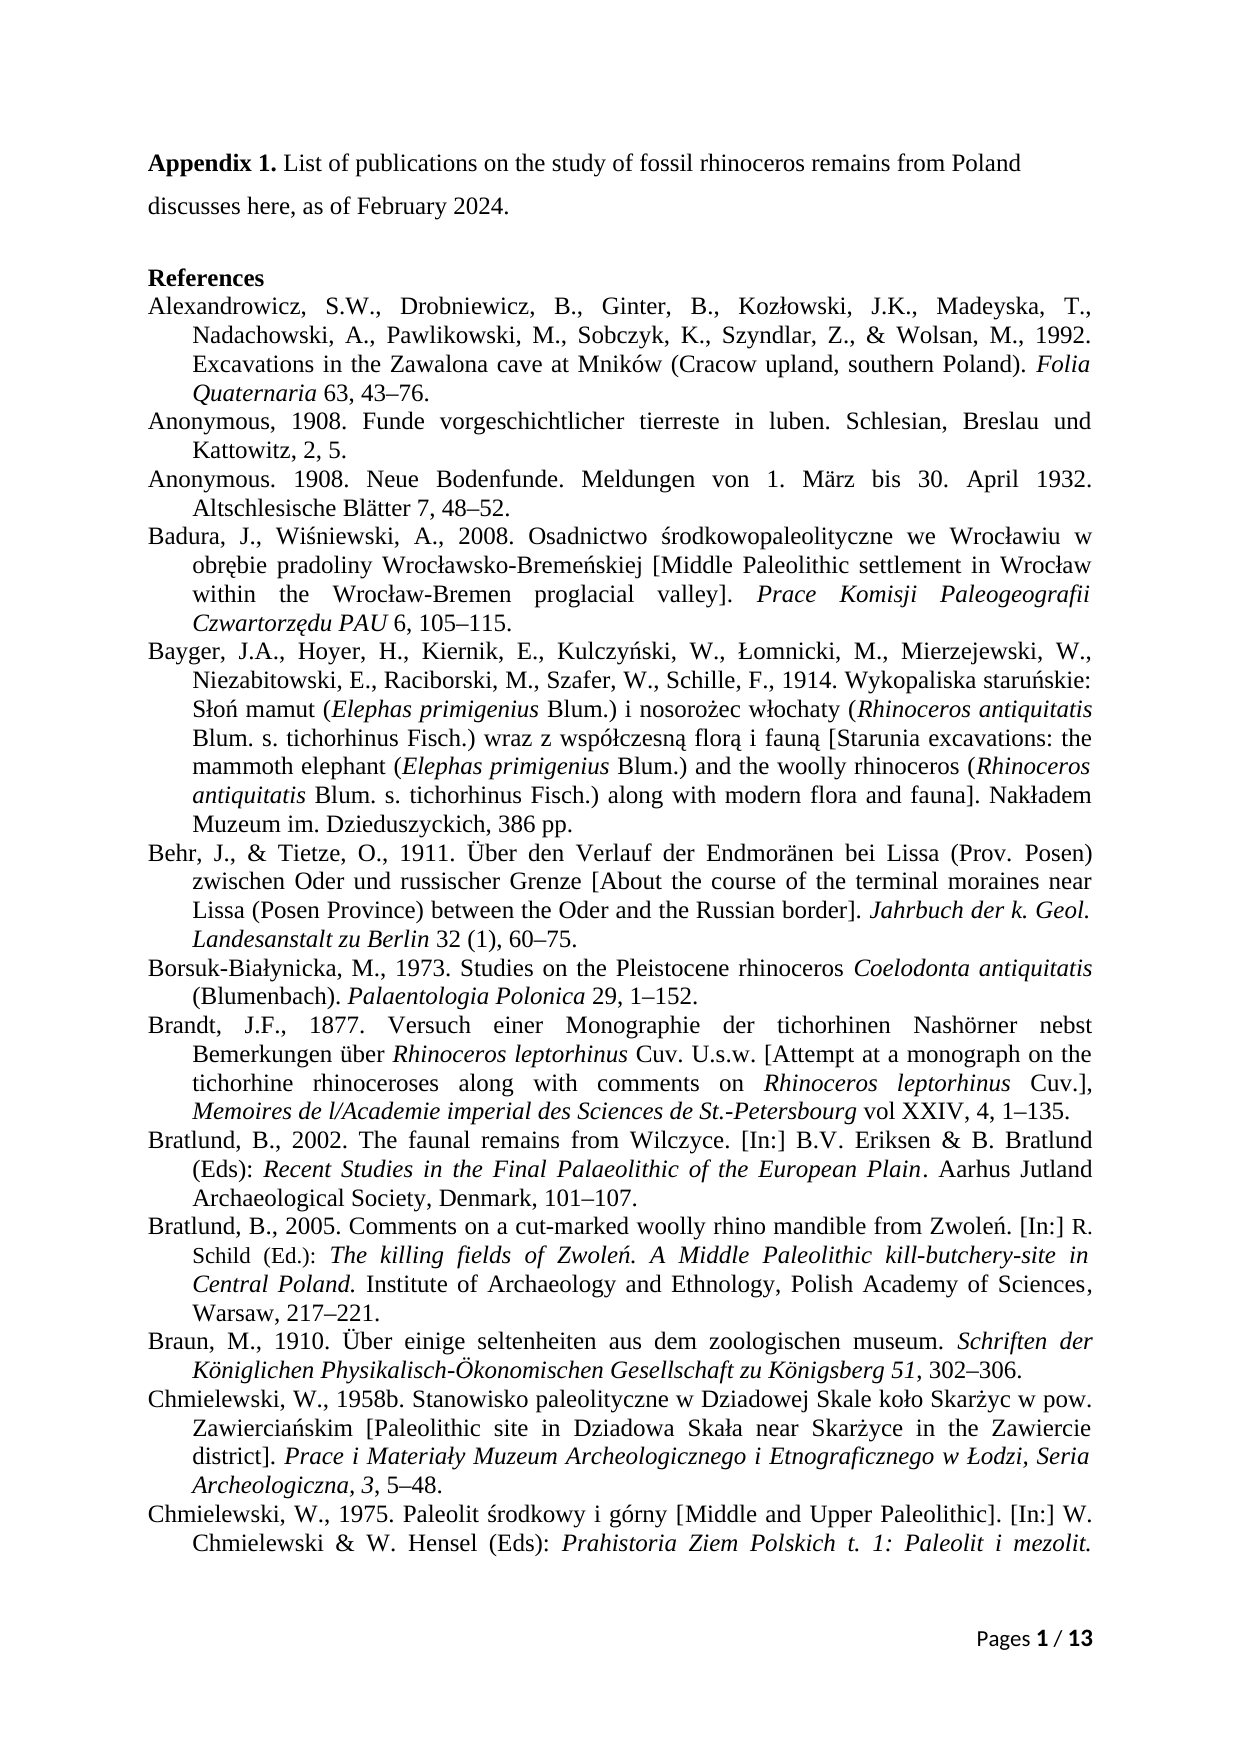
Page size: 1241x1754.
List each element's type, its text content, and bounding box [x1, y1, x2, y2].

text Brandt, J.F., 1877. Versuch einer Monographie der tichorhinen Nashörner nebst Bemerkungen über Rhinoceros leptorhinus Cuv. U.s.w. [Attempt at a monograph on the tichorhine rhinoceroses along with comments on Rhinoceros leptorhinus Cuv.], Memoires de l/Academie imperial des Sciences de St.-Petersbourg vol XXIV, 4, 1–135. [148, 1010, 1093, 1125]
text Braun, M., 1910. Über einige seltenheiten aus dem zoologischen museum. Schriften der Königlichen Physikalisch-Ökonomischen Gesellschaft zu Königsberg 51, 302–306. [148, 1326, 1093, 1384]
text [148, 1499, 1093, 1556]
text Chmielewski, W., 1958b. Stanowisko paleolityczne w Dziadowej Skale koło Skarżyc w pow. Zawierciańskim [Paleolithic site in Dziadowa Skała near Skarżyce in the Zawiercie district]. Prace i Materiały Muzeum Archeologicznego i Etnograficznego w Łodzi, Seria Archeologiczna, 3, 5–48. [148, 1384, 1093, 1499]
text Alexandrowicz, S.W., Drobniewicz, B., Ginter, B., Kozłowski, J.K., Madeyska, T., Nadachowski, A., Pawlikowski, M., Sobczyk, K., Szyndlar, Z., & Wolsan, M., 1992. Excavations in the Zawalona cave at Mników (Cracow upland, southern Poland). Folia Quaternaria 63, 43–76. [148, 291, 1093, 406]
text Behr, J., & Tietze, O., 1911. Über den Verlauf der Endmoränen bei Lissa (Prov. Posen) zwischen Oder und russischer Grenze [About the course of the terminal moraines near Lissa (Posen Province) between the Oder and the Russian border]. Jahrbuch der k. Geol. Landesanstalt zu Berlin 32 (1), 60–75. [148, 838, 1093, 953]
text Bratlund, B., 2005. Comments on a cut-marked woolly rhino mandible from Zwoleń. [In:] R. Schild (Ed.): The killing fields of Zwoleń. A Middle Paleolithic kill-butchery-site in Central Poland. Institute of Archaeology and Ethnology, Polish Academy of Sciences, Warsaw, 217–221. [148, 1211, 1093, 1326]
text Bratlund, B., 2002. The faunal remains from Wilczyce. [In:] B.V. Eriksen & B. Bratlund (Eds): Recent Studies in the Final Palaeolithic of the European Plain. Aarhus Jutland Archaeological Society, Denmark, 101–107. [148, 1125, 1093, 1211]
text Borsuk-Białynicka, M., 1973. Studies on the Pleistocene rhinoceros Coelodonta antiquitatis (Blumenbach). Palaentologia Polonica 29, 1–152. [148, 953, 1093, 1010]
text Anonymous. 1908. Neue Bodenfunde. Meldungen von 1. März bis 30. April 1932. Altschlesische Blätter 7, 48–52. [148, 464, 1093, 521]
text Bayger, J.A., Hoyer, H., Kiernik, E., Kulczyński, W., Łomnicki, M., Mierzejewski, W., Niezabitowski, E., Raciborski, M., Szafer, W., Schille, F., 1914. Wykopaliska staruńskie: Słoń mamut (Elephas primigenius Blum.) i nosorożec włochaty (Rhinoceros antiquitatis Blum. s. tichorhinus Fisch.) wraz z współczesną florą i fauną [Starunia excavations: the mammoth elephant (Elephas primigenius Blum.) and the woolly rhinoceros (Rhinoceros antiquitatis Blum. s. tichorhinus Fisch.) along with modern flora and fauna]. Nakładem Muzeum im. Dzieduszyckich, 386 pp. [148, 636, 1093, 838]
text References [148, 263, 1093, 291]
text Appendix 1. List of publications on the study of fossil rhinoceros remains from Poland discusses here, as of February 2024. [148, 148, 1093, 219]
text Badura, J., Wiśniewski, A., 2008. Osadnictwo środkowopaleolityczne we Wrocławiu w obrębie pradoliny Wrocławsko-Bremeńskiej [Middle Paleolithic settlement in Wrocław within the Wrocław-Bremen proglacial valley]. Prace Komisji Paleogeografii Czwartorzędu PAU 6, 105–115. [148, 521, 1093, 636]
text Anonymous, 1908. Funde vorgeschichtlicher tierreste in luben. Schlesian, Breslau und Kattowitz, 2, 5. [148, 406, 1093, 464]
